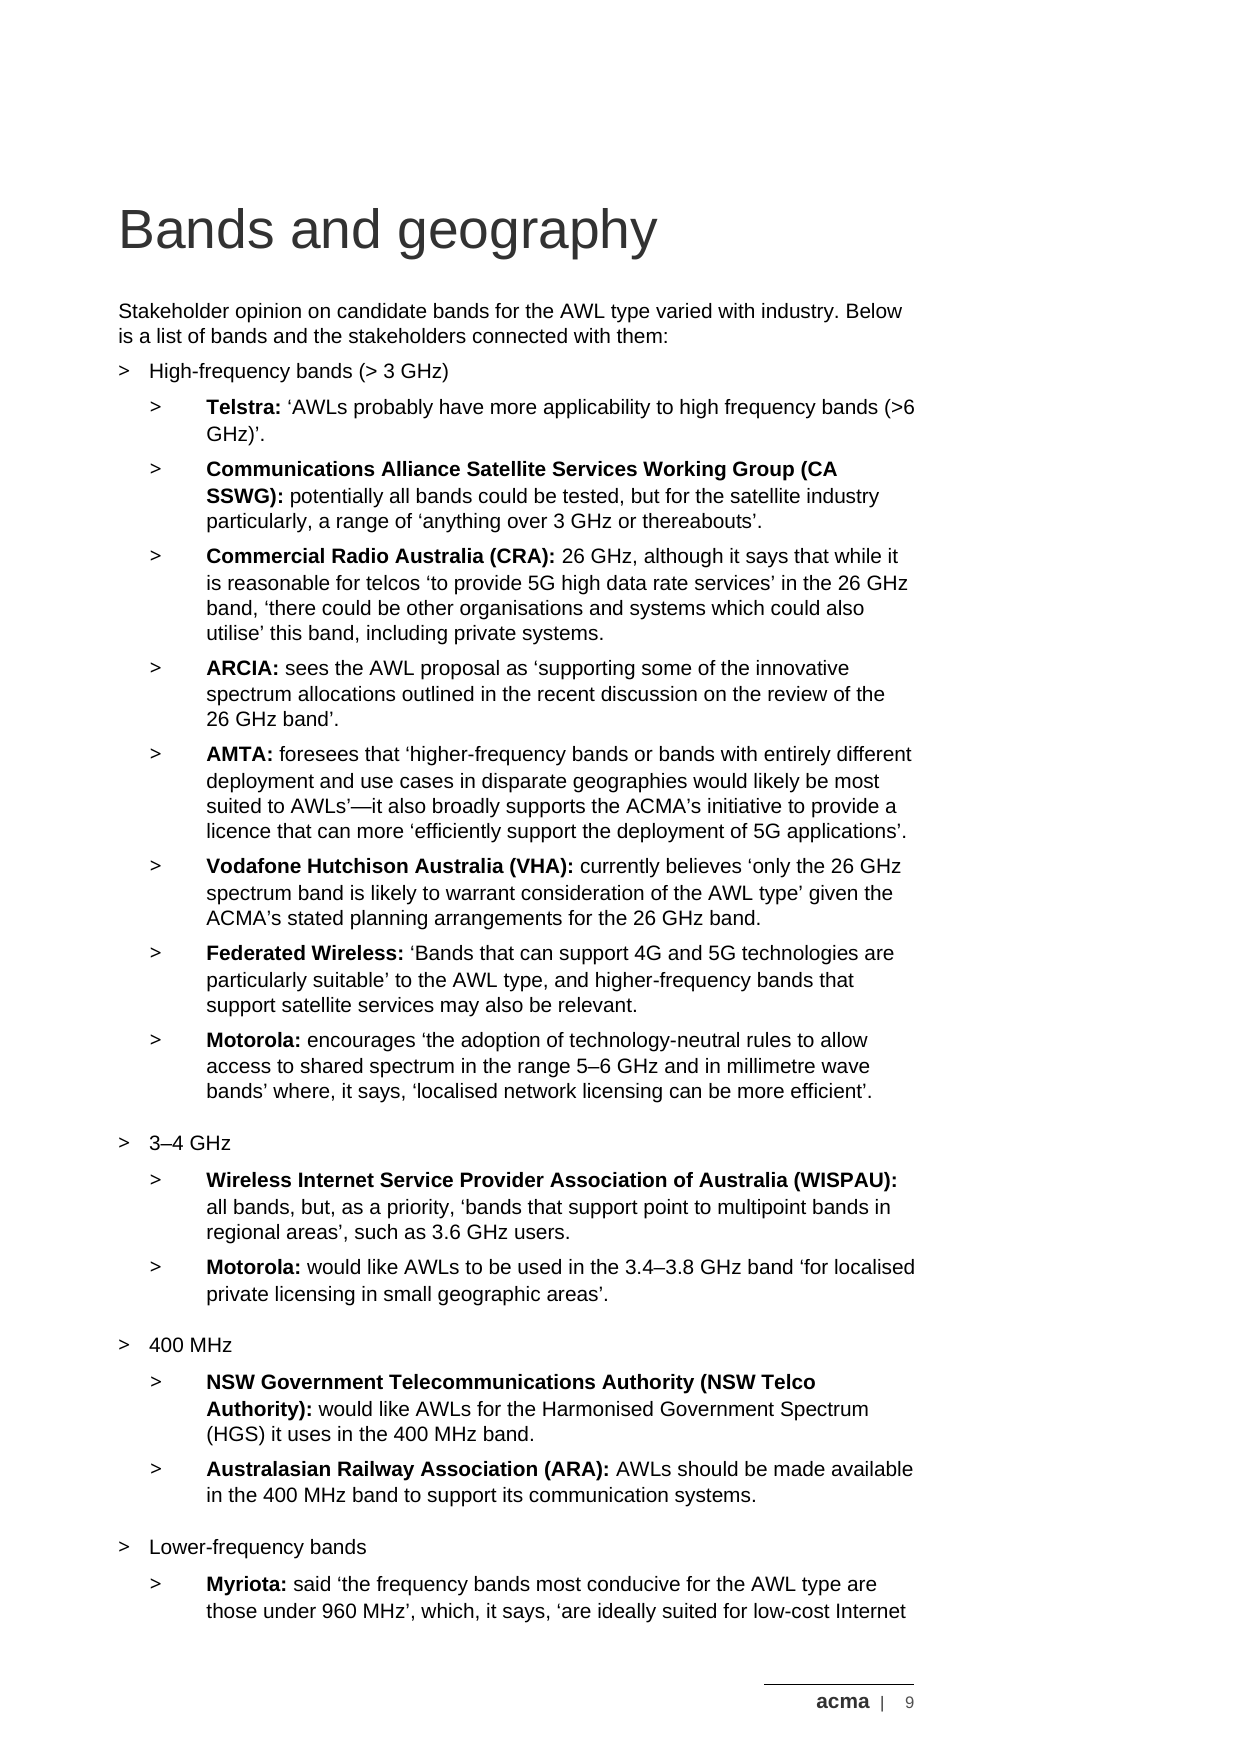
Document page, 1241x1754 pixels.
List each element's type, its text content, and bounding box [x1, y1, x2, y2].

list Stakeholder opinion on candidate bands for the AWL type varied with industry. Below is a list of bands and the stakeholders connected with them: [118, 297, 917, 347]
text 3–4 GHz [118, 1128, 917, 1157]
text Motorola: encourages ‘the adoption of technology-neutral rules to allow access to shared spectrum in the range 5–6 GHz and in millimetre wave bands’ where, it says, ‘localised network licensing can be more efficient’. [149, 1025, 917, 1103]
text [149, 1569, 917, 1622]
subtitle Bands and geography [118, 203, 917, 260]
text AMTA: foresees that ‘higher-frequency bands or bands with entirely different deployment and use cases in disparate geographies would likely be most suited to AWLs’—it also broadly supports the ACMA’s initiative to provide a licence that can more ‘efficiently support the deployment of 5G applications’. [149, 739, 917, 843]
text High-frequency bands (> 3 GHz) [118, 356, 917, 384]
text Motorola: would like AWLs to be used in the 3.4–3.8 GHz band ‘for localised private licensing in small geographic areas’. [149, 1252, 917, 1305]
text ARCIA: sees the AWL proposal as ‘supporting some of the innovative spectrum allocations outlined in the recent discussion on the review of the 26 GHz band’. [149, 653, 917, 731]
text Vodafone Hutchison Australia (VHA): currently believes ‘only the 26 GHz spectrum band is likely to warrant consideration of the AWL type’ given the ACMA’s stated planning arrangements for the 26 GHz band. [149, 851, 917, 930]
text Telstra: ‘AWLs probably have more applicability to high frequency bands (>6 GHz)’. [149, 392, 917, 446]
text Commercial Radio Australia (CRA): 26 GHz, although it says that while it is reasonable for telcos ‘to provide 5G high data rate services’ in the 26 GHz band, ‘there could be other organisations and systems which could also utilise’ this band, including private systems. [149, 541, 917, 644]
text Australasian Railway Association (ARA): AWLs should be made available in the 400 MHz band to support its communication systems. [149, 1454, 917, 1507]
text Lower-frequency bands [118, 1532, 917, 1561]
text Wireless Internet Service Provider Association of Australia (WISPAU): all bands, but, as a priority, ‘bands that support point to multipoint bands in regional areas’, such as 3.6 GHz users. [149, 1165, 917, 1243]
text 400 MHz [118, 1330, 917, 1359]
text NSW Government Telecommunications Authority (NSW Telco Authority): would like AWLs for the Harmonised Government Spectrum (HGS) it uses in the 400 MHz band. [149, 1367, 917, 1446]
text Federated Wireless: ‘Bands that can support 4G and 5G technologies are particularly suitable’ to the AWL type, and higher-frequency bands that support satellite services may also be relevant. [149, 938, 917, 1017]
text Communications Alliance Satellite Services Working Group (CA SSWG): potentially all bands could be tested, but for the satellite industry particularly, a range of ‘anything over 3 GHz or thereabouts’. [149, 454, 917, 533]
